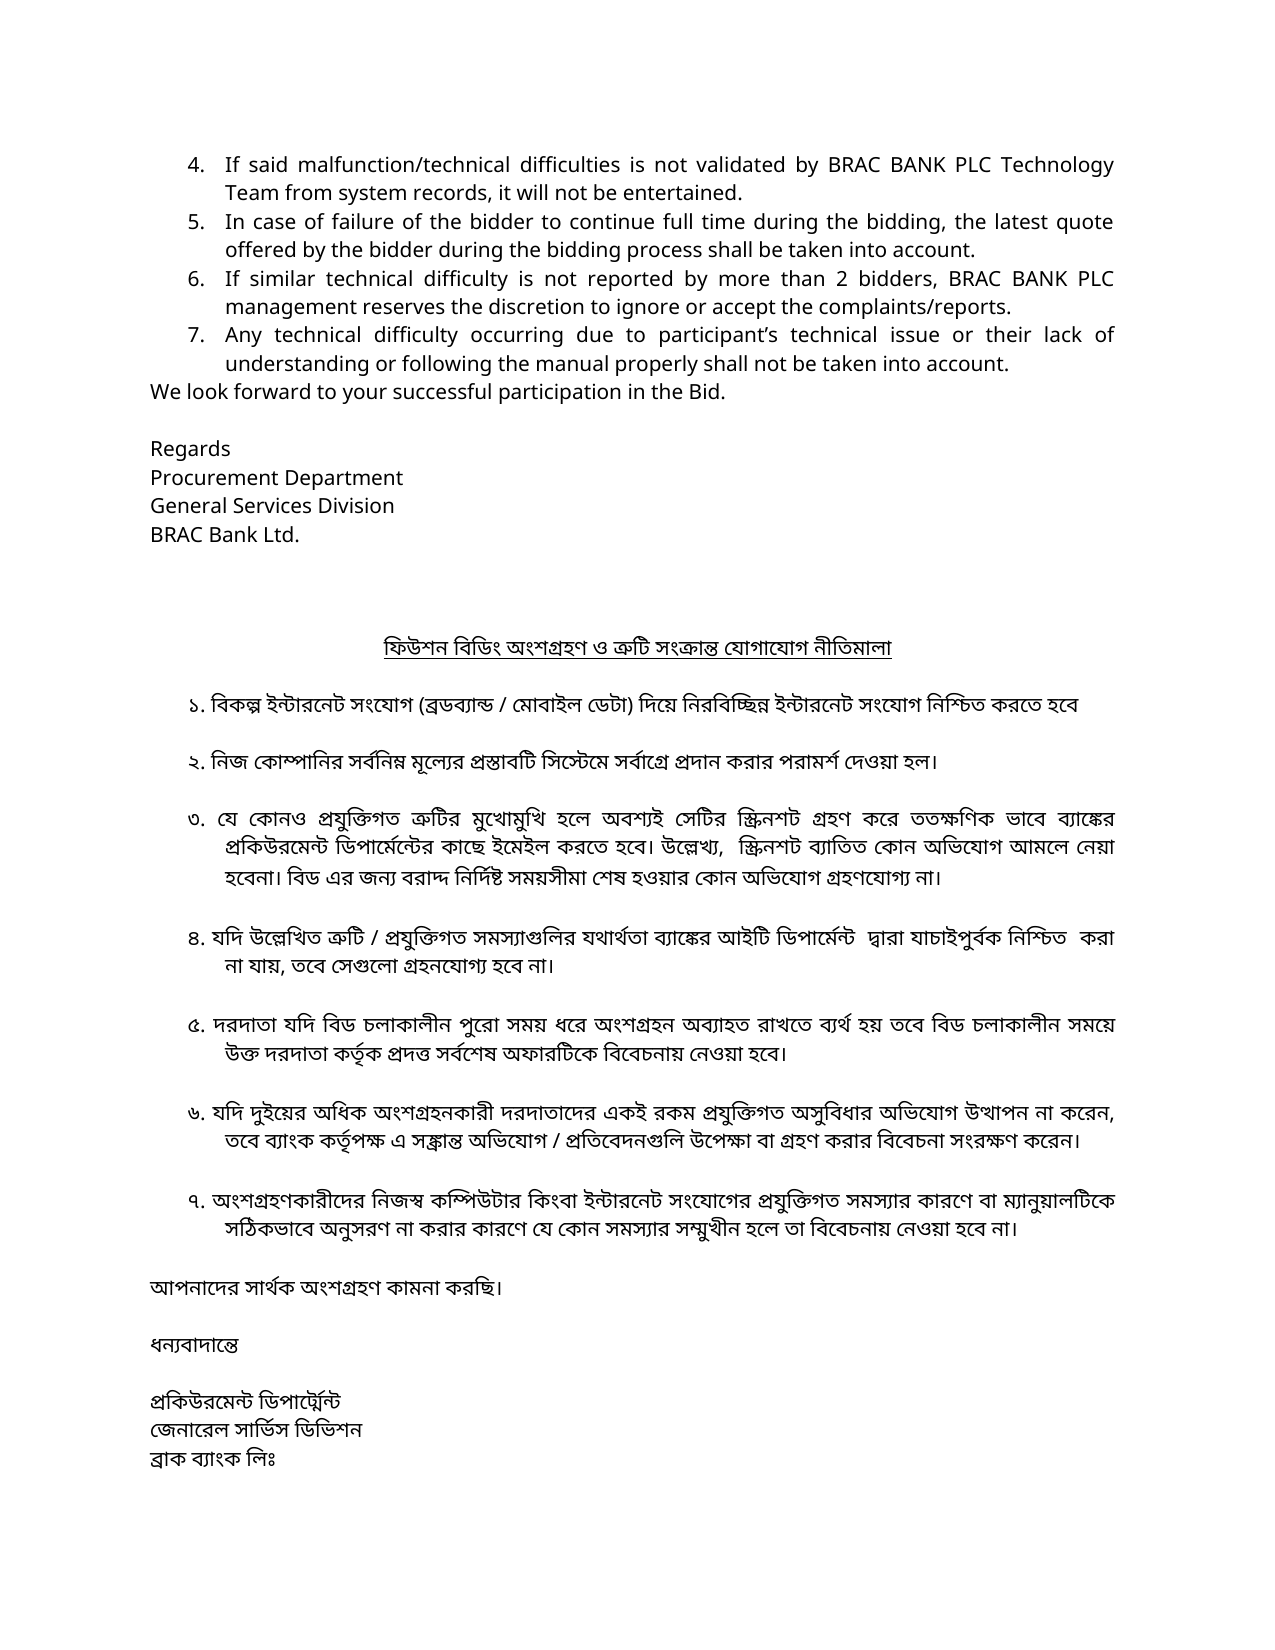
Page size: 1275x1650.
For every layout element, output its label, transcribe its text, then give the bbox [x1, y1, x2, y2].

text ৪. যদি উল্লেখিত ত্রুটি / প্রযুক্তিগত সমস্যাগুলির যথার্থতা ব্যাঙ্কের আইটি ডিপার্মেন্ট দ্বারা যাচাইপুর্বক নিশ্চিত করা না যায়, তবে সেগুলো গ্রহনযোগ্য হবে না। [187, 923, 1116, 982]
list If said malfunction/technical difficulties is not validated by BRAC BANK PLC Technology Team from system records, it will not be entertained. [187, 150, 1116, 207]
text ২. নিজ কোম্পানির সর্বনিম্ন মূল্যের প্রস্তাবটি সিস্টেমে সর্বাগ্রে প্রদান করার পরামর্শ দেওয়া হল। [187, 747, 1116, 776]
text ৭. অংশগ্রহণকারীদের নিজস্ব কম্পিউটার কিংবা ইন্টারনেট সংযোগের প্রযুক্তিগত সমস্যার কারণে বা ম্যানুয়ালটিকে সঠিকভাবে অনুসরণ না করার কারণে যে কোন সমস্যার সম্মুখীন হলে তা বিবেচনায় নেওয়া হবে না। [187, 1186, 1116, 1245]
text ধন্যবাদান্তে [150, 1330, 1125, 1359]
text আপনাদের সার্থক অংশগ্রহণ কামনা করছি। [150, 1273, 1125, 1302]
text ব্রাক ব্যাংক লিঃ [150, 1444, 1125, 1472]
text General Services Division [150, 491, 1125, 520]
text BRAC Bank Ltd. [150, 520, 1125, 548]
text প্রকিউরমেন্ট ডিপার্ট্মেন্ট [150, 1387, 1125, 1416]
text ৫. দরদাতা যদি বিড চলাকালীন পুরো সময় ধরে অংশগ্রহন অব্যাহত রাখতে ব্যর্থ হয় তবে বিড চলাকালীন সময়ে উক্ত দরদাতা কর্তৃক প্রদত্ত সর্বশেষ অফারটিকে বিবেচনায় নেওয়া হবে। [187, 1010, 1116, 1069]
text ৩. যে কোনও প্রযুক্তিগত ত্রুটির মুখোমুখি হলে অবশ্যই সেটির স্ক্রিনশট গ্রহণ করে ততক্ষণিক ভাবে ব্যাঙ্কের প্রকিউরমেন্ট ডিপার্মেন্টের কাছে ইমেইল ​করতে হবে। উল্লেখ্য, স্ক্রিনশট ব্যাতিত কোন অভিযোগ আমলে নেয়া হবেনা। বিড এর জন্য বরাদ্দ নির্দিষ্ট সময়সীমা শেষ হওয়ার কোন অভিযোগ গ্রহণযোগ্য না। [187, 804, 1116, 894]
text Regards [150, 434, 1125, 463]
text ফিউশন বিডিং অংশগ্রহণ ও ত্রুটি সংক্রান্ত যোগাযোগ নীতিমালা [150, 633, 1125, 662]
text Procurement Department [150, 463, 1125, 491]
text জেনারেল সার্ভিস ডিভিশন [150, 1416, 1125, 1444]
list If similar technical difficulty is not reported by more than 2 bidders, BRAC BANK PLC management reserves the discretion to ignore or accept the complaints/reports. [187, 264, 1116, 321]
list Any technical difficulty occurring due to participant’s technical issue or their lack of understanding or following the manual properly shall not be taken into account. [187, 321, 1116, 377]
text ১. বিকল্প ইন্টারনেট সংযোগ (ব্রডব্যান্ড / মোবাইল ডেটা) দিয়ে নিরবিচ্ছিন্ন ইন্টারনেট সংযোগ নিশ্চিত করতে হবে [187, 690, 1116, 719]
text We look forward to your successful participation in the Bid. [150, 377, 1125, 406]
text ৬. যদি দুইয়ের অধিক অংশগ্রহনকারী দরদাতাদের একই রকম প্রযুক্তিগত অসুবিধার অভিযোগ উত্থাপন না করেন, তবে ব্যাংক কর্তৃপক্ষ এ সঙ্ক্রান্ত অভিযোগ / প্রতিবেদনগুলি উপেক্ষা বা গ্রহণ করার বিবেচনা সংরক্ষণ করেন। [187, 1098, 1116, 1157]
list In case of failure of the bidder to continue full time during the bidding, the latest quote offered by the bidder during the bidding process shall be taken into account. [187, 207, 1116, 264]
